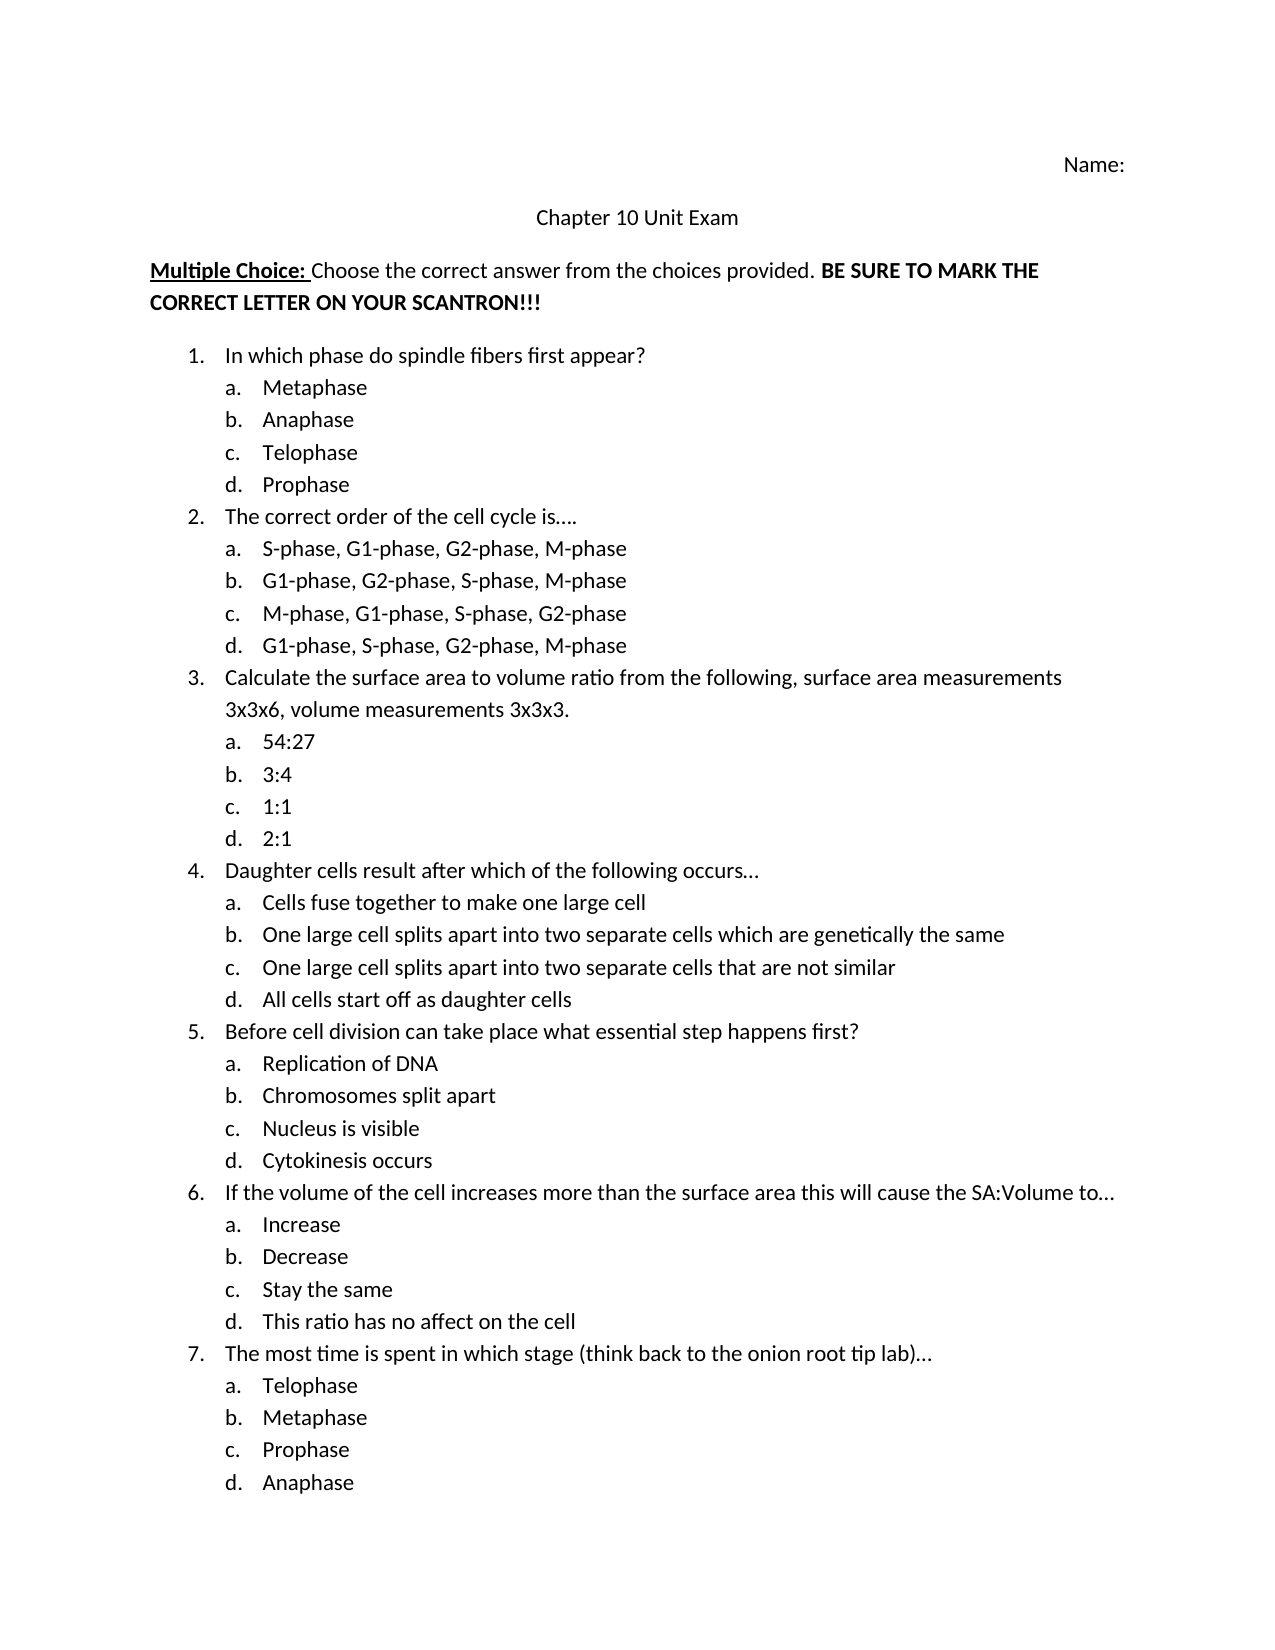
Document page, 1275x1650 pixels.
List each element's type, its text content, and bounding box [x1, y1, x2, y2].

list Daughter cells result after which of the following occurs… [187, 856, 1125, 884]
list The correct order of the cell cycle is…. [187, 502, 1125, 530]
list Metaphase [225, 1403, 1125, 1431]
list Telophase [225, 1371, 1125, 1399]
list Nucleus is visible [225, 1114, 1125, 1142]
list Telophase [225, 438, 1125, 466]
list S-phase, G1-phase, G2-phase, M-phase [225, 534, 1125, 562]
list Metaphase [225, 373, 1125, 401]
list Chromosomes split apart [225, 1082, 1125, 1109]
list 1:1 [225, 792, 1125, 820]
list One large cell splits apart into two separate cells which are genetically the same [225, 921, 1125, 949]
list 2:1 [225, 824, 1125, 852]
list Anaphase [225, 1468, 1125, 1496]
list 3:4 [225, 760, 1125, 788]
list Prophase [225, 1436, 1125, 1464]
list G1-phase, G2-phase, S-phase, M-phase [225, 567, 1125, 594]
list Calculate the surface area to volume ratio from the following, surface area measurements 3x3x6, volume measurements 3x3x3. [187, 663, 1125, 723]
text Name: [150, 150, 1125, 178]
list Replication of DNA [225, 1049, 1125, 1077]
list Prophase [225, 470, 1125, 498]
list In which phase do spindle fibers first appear? [187, 341, 1125, 369]
list Cytokinesis occurs [225, 1146, 1125, 1174]
list Decrease [225, 1242, 1125, 1271]
text Multiple Choice: Choose the correct answer from the choices provided. BE SURE TO MARK THE CORRECT LETTER ON YOUR SCANTRON!!! [150, 256, 1125, 316]
list This ratio has no affect on the cell [225, 1307, 1125, 1335]
list The most time is spent in which stage (think back to the onion root tip lab)… [187, 1339, 1125, 1367]
list One large cell splits apart into two separate cells that are not similar [225, 953, 1125, 981]
list Stay the same [225, 1275, 1125, 1303]
list M-phase, G1-phase, S-phase, G2-phase [225, 599, 1125, 627]
text Chapter 10 Unit Exam [150, 203, 1125, 231]
list Anaphase [225, 406, 1125, 434]
list Increase [225, 1210, 1125, 1238]
list 54:27 [225, 727, 1125, 756]
list Before cell division can take place what essential step happens first? [187, 1017, 1125, 1045]
list All cells start off as daughter cells [225, 985, 1125, 1013]
list If the volume of the cell increases more than the surface area this will cause the SA:Volume to… [187, 1178, 1125, 1206]
list G1-phase, S-phase, G2-phase, M-phase [225, 631, 1125, 659]
list Cells fuse together to make one large cell [225, 888, 1125, 916]
